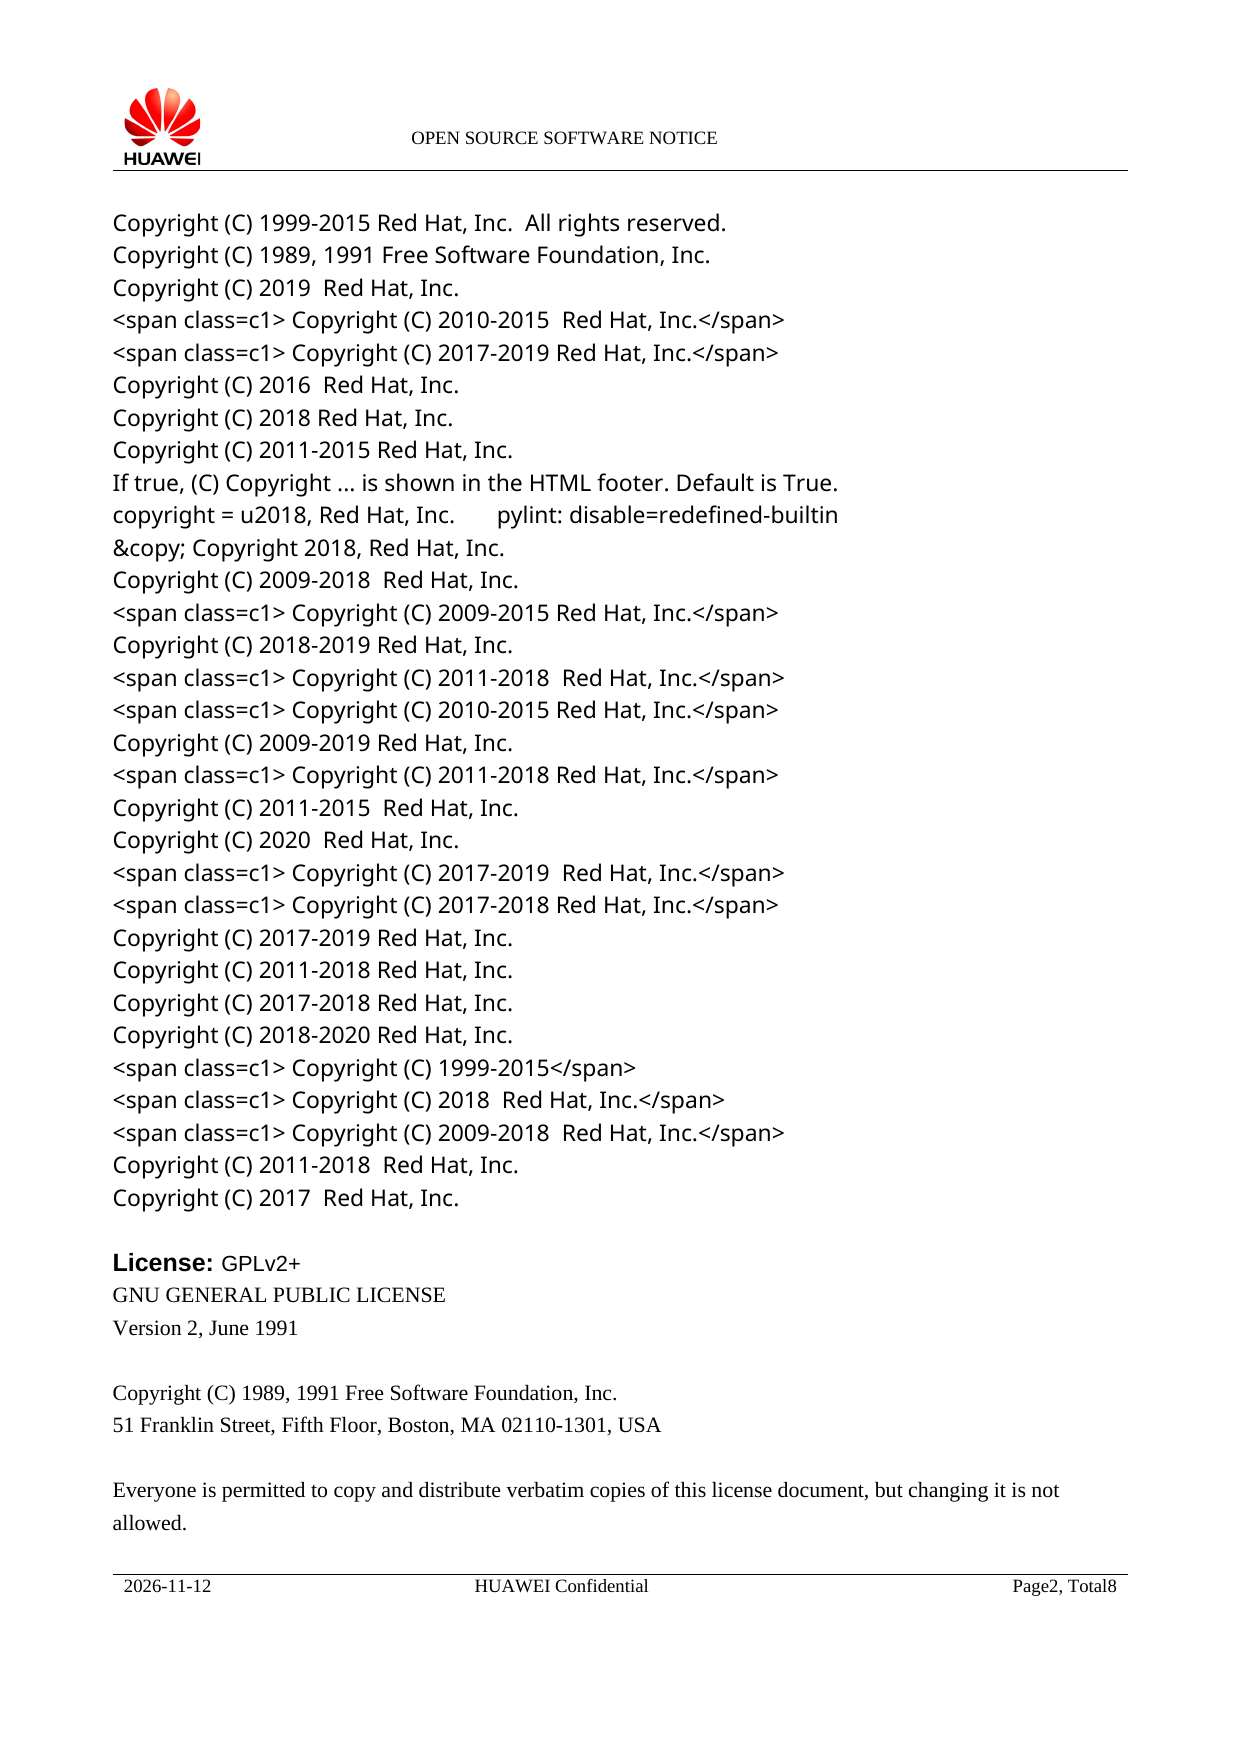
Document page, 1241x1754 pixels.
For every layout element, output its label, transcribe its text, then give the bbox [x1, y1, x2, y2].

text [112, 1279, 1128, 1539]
picture [124, 88, 201, 165]
text License: GPLv2+ [112, 1246, 1128, 1279]
